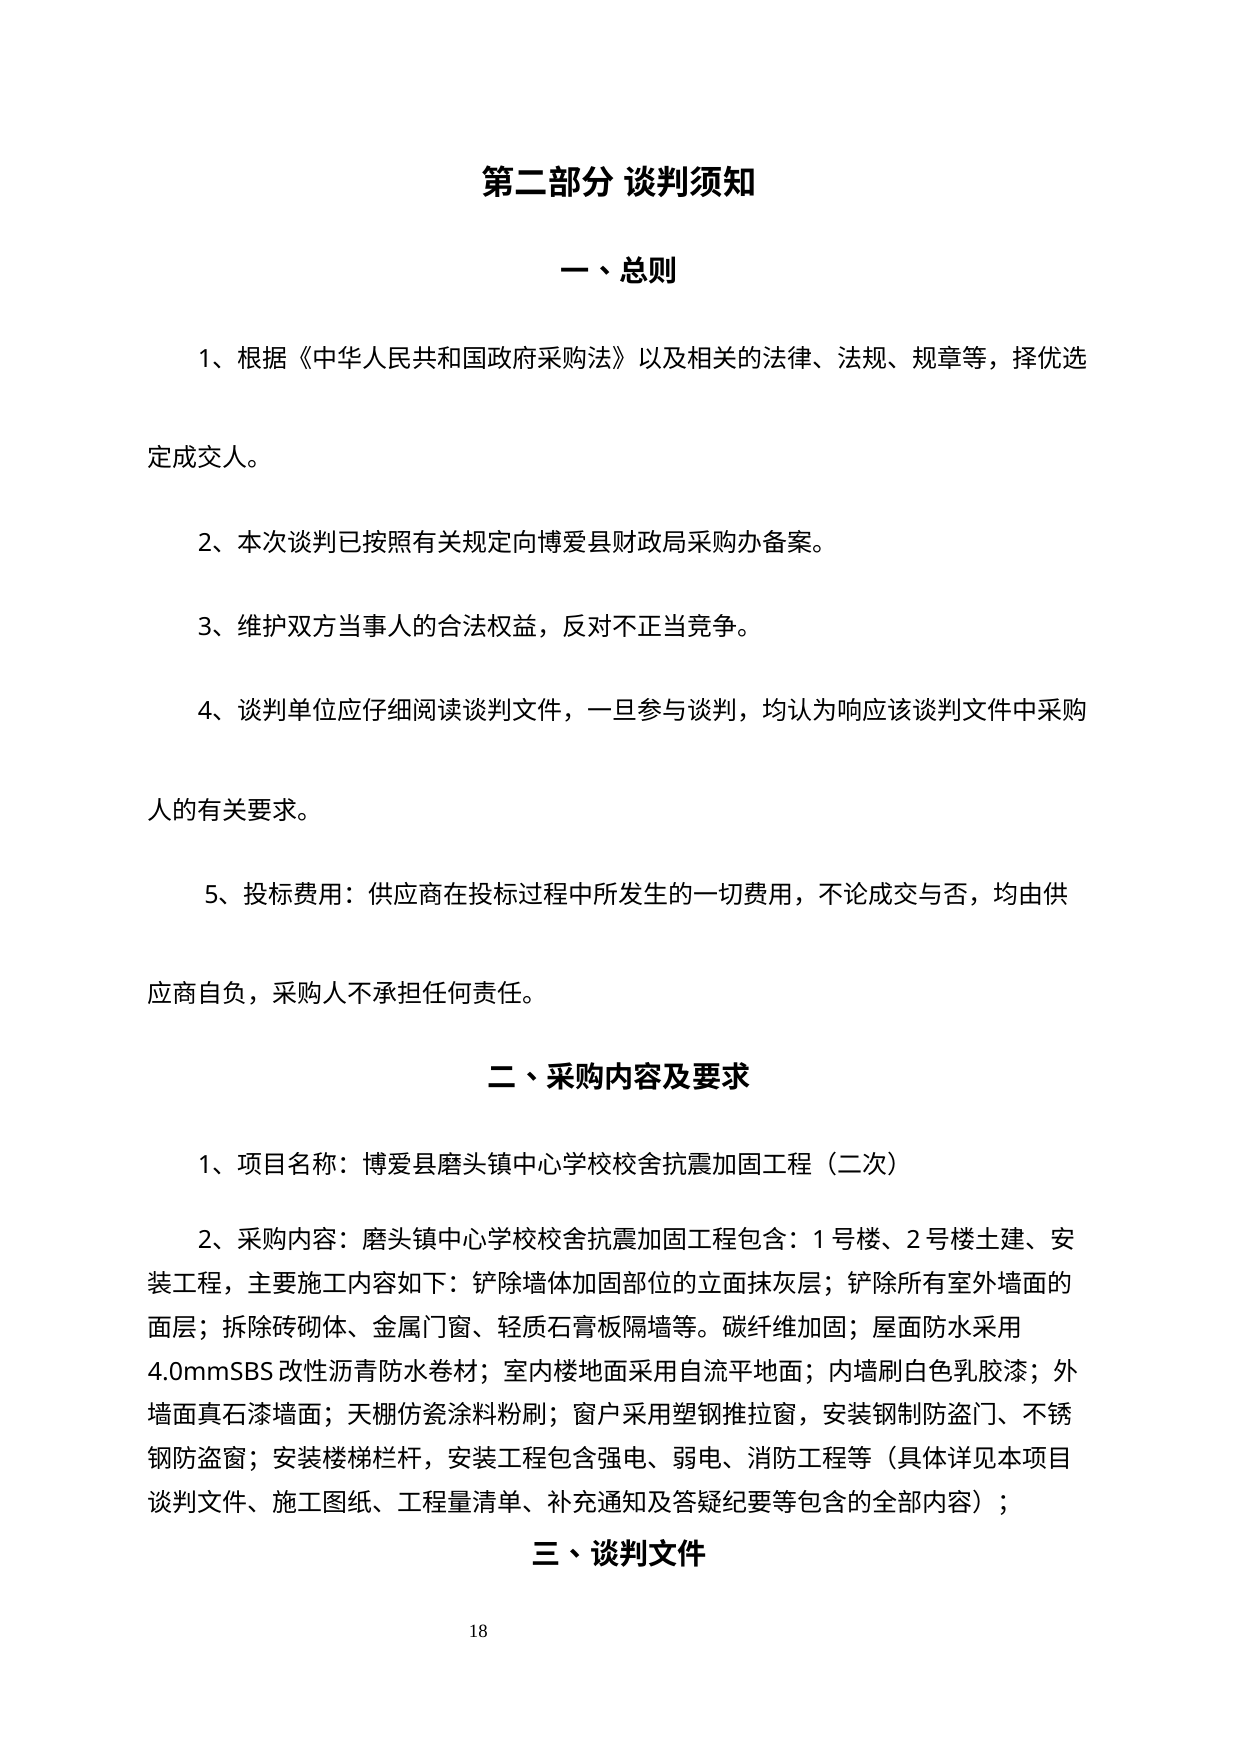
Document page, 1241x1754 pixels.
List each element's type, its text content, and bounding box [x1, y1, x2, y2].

text 4、谈判单位应仔细阅读谈判文件，一旦参与谈判，均认为响应该谈判文件中采购人的有关要求。 [148, 676, 1090, 841]
subtitle 第二部分 谈判须知 [148, 148, 1090, 214]
text 2、采购内容：磨头镇中心学校校舍抗震加固工程包含：1号楼、2号楼土建、安装工程，主要施工内容如下：铲除墙体加固部位的立面抹灰层；铲除所有室外墙面的面层；拆除砖砌体、金属门窗、轻质石膏板隔墙等。碳纤维加固；屋面防水采用 4.0mmSBS改性沥青防水卷材；室内楼地面采用自流平地面；内墙刷白色乳胶漆；外墙面真石漆墙面；天棚仿瓷涂料粉刷；窗户采用塑钢推拉窗，安装钢制防盗门、不锈钢防盗窗；安装楼梯栏杆，安装工程包含强电、弱电、消防工程等（具体详见本项目谈判文件、施工图纸、工程量清单、补充通知及答疑纪要等包含的全部内容）； [148, 1214, 1090, 1520]
text 3、维护双方当事人的合法权益，反对不正当竞争。 [148, 591, 1090, 658]
text 5、投标费用：供应商在投标过程中所发生的一切费用，不论成交与否，均由供应商自负，采购人不承担任何责任。 [148, 859, 1090, 1025]
subtitle 一、总则 [148, 237, 1090, 303]
text 1、项目名称：博爱县磨头镇中心学校校舍抗震加固工程（二次） [148, 1129, 1090, 1196]
text 三、谈判文件 [148, 1520, 1090, 1586]
text 1、根据《中华人民共和国政府采购法》以及相关的法律、法规、规章等，择优选定成交人。 [148, 323, 1090, 489]
text 2、本次谈判已按照有关规定向博爱县财政局采购办备案。 [148, 507, 1090, 573]
text 二、采购内容及要求 [148, 1043, 1090, 1109]
